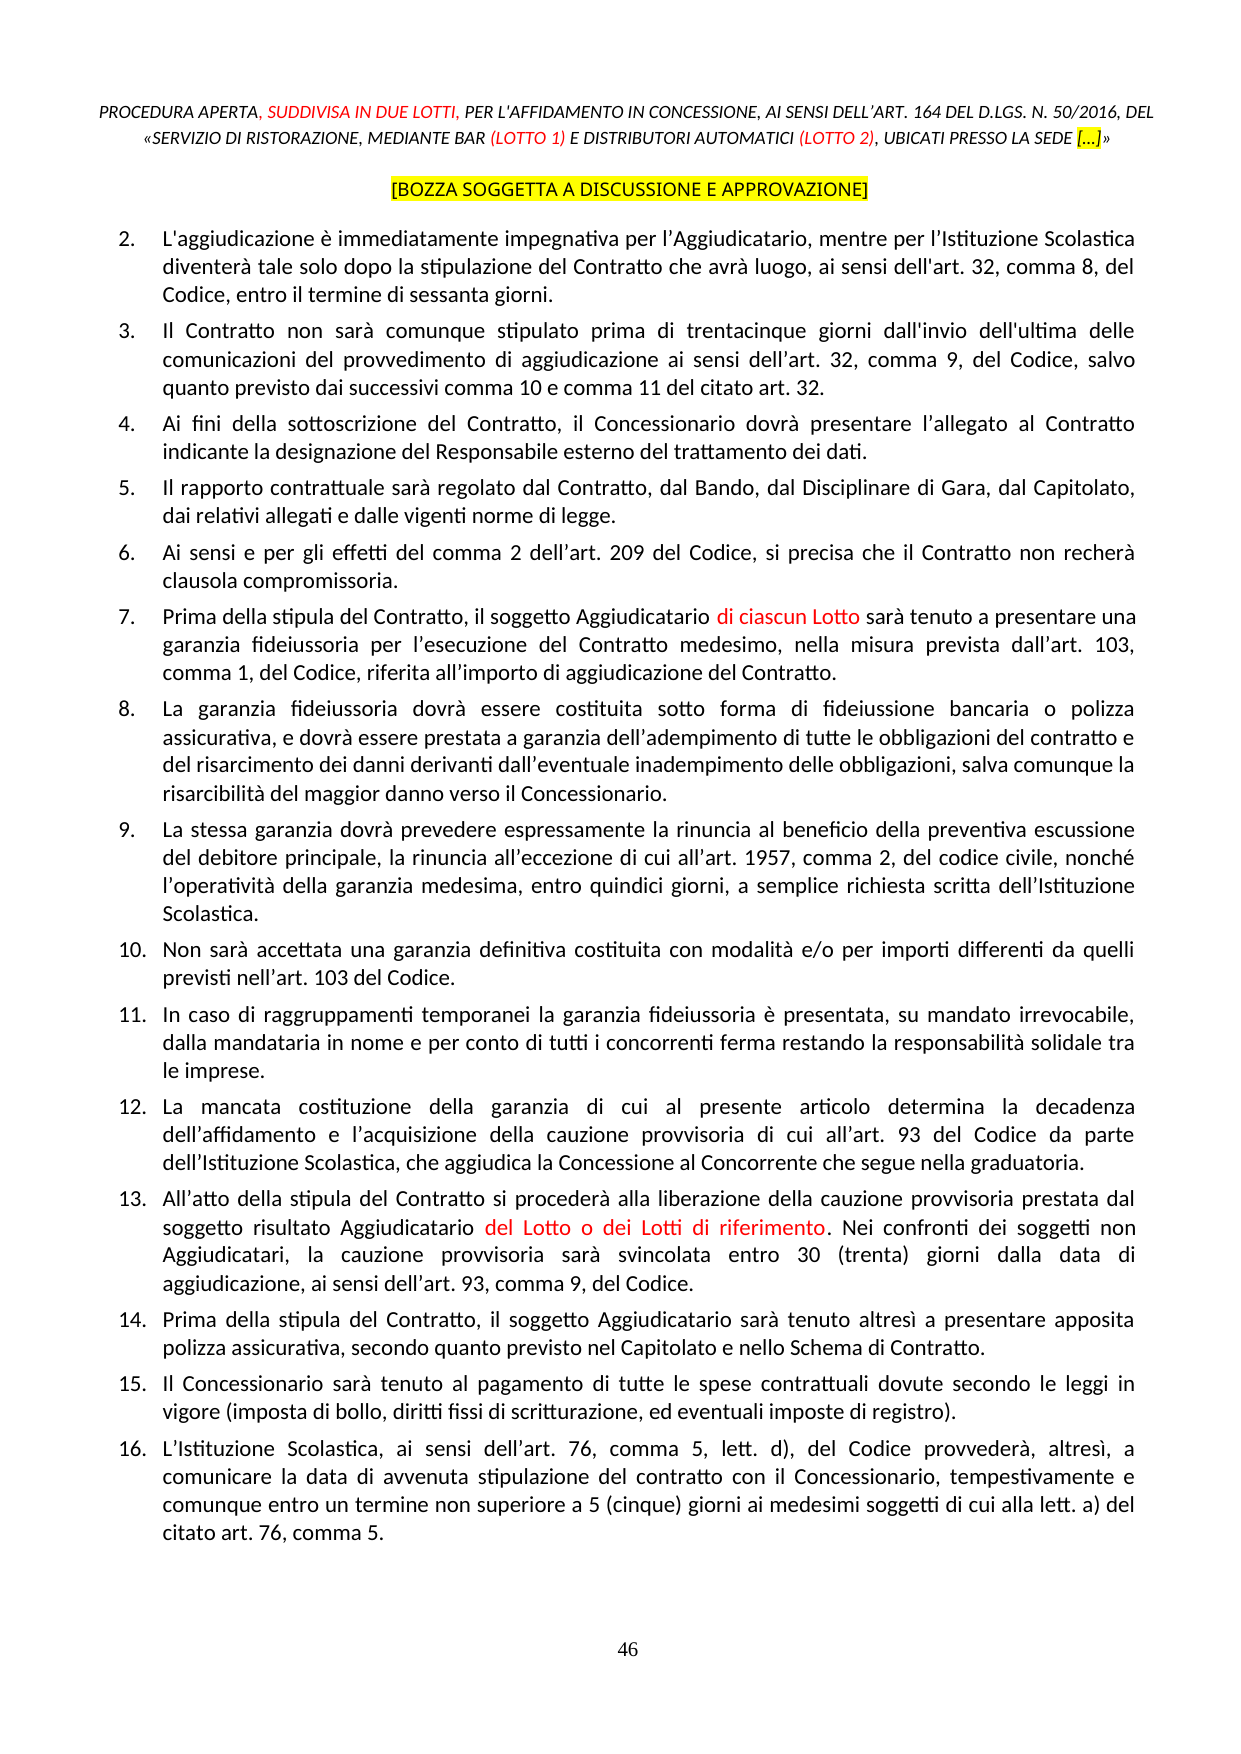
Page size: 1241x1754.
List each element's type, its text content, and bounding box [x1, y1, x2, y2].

list Il rapporto contrattuale sarà regolato dal Contratto, dal Bando, dal Disciplinare di Gara, dal Capitolato, dai relativi allegati e dalle vigenti norme di legge. [118, 473, 1137, 529]
list Ai fini della sottoscrizione del Contratto, il Concessionario dovrà presentare l’allegato al Contratto indicante la designazione del Responsabile esterno del trattamento dei dati. [118, 409, 1137, 465]
list In caso di raggruppamenti temporanei la garanzia fideiussoria è presentata, su mandato irrevocabile, dalla mandataria in nome e per conto di tutti i concorrenti ferma restando la responsabilità solidale tra le imprese. [118, 1000, 1137, 1084]
list La mancata costituzione della garanzia di cui al presente articolo determina la decadenza dell’affidamento e l’acquisizione della cauzione provvisoria di cui all’art. 93 del Codice da parte dell’Istituzione Scolastica, che aggiudica la Concessione al Concorrente che segue nella graduatoria. [118, 1092, 1137, 1176]
list Prima della stipula del Contratto, il soggetto Aggiudicatario di ciascun Lotto sarà tenuto a presentare una garanzia fideiussoria per l’esecuzione del Contratto medesimo, nella misura prevista dall’art. 103, comma 1, del Codice, riferita all’importo di aggiudicazione del Contratto. [118, 602, 1137, 686]
list Il Concessionario sarà tenuto al pagamento di tutte le spese contrattuali dovute secondo le leggi in vigore (imposta di bollo, diritti fissi di scritturazione, ed eventuali imposte di registro). [118, 1369, 1137, 1425]
list All’atto della stipula del Contratto si procederà alla liberazione della cauzione provvisoria prestata dal soggetto risultato Aggiudicatario del Lotto o dei Lotti di riferimento. Nei confronti dei soggetti non Aggiudicatari, la cauzione provvisoria sarà svincolata entro 30 (trenta) giorni dalla data di aggiudicazione, ai sensi dell’art. 93, comma 9, del Codice. [118, 1184, 1137, 1297]
list La stessa garanzia dovrà prevedere espressamente la rinuncia al beneficio della preventiva escussione del debitore principale, la rinuncia all’eccezione di cui all’art. 1957, comma 2, del codice civile, nonché l’operatività della garanzia medesima, entro quindici giorni, a semplice richiesta scritta dell’Istituzione Scolastica. [118, 815, 1137, 927]
list Prima della stipula del Contratto, il soggetto Aggiudicatario sarà tenuto altresì a presentare apposita polizza assicurativa, secondo quanto previsto nel Capitolato e nello Schema di Contratto. [118, 1305, 1137, 1361]
list La garanzia fideiussoria dovrà essere costituita sotto forma di fideiussione bancaria o polizza assicurativa, e dovrà essere prestata a garanzia dell’adempimento di tutte le obbligazioni del contratto e del risarcimento dei danni derivanti dall’eventuale inadempimento delle obbligazioni, salva comunque la risarcibilità del maggior danno verso il Concessionario. [118, 694, 1137, 807]
list Il Contratto non sarà comunque stipulato prima di trentacinque giorni dall'invio dell'ultima delle comunicazioni del provvedimento di aggiudicazione ai sensi dell’art. 32, comma 9, del Codice, salvo quanto previsto dai successivi comma 10 e comma 11 del citato art. 32. [118, 317, 1137, 401]
list Ai sensi e per gli effetti del comma 2 dell’art. 209 del Codice, si precisa che il Contratto non recherà clausola compromissoria. [118, 538, 1137, 594]
list L'aggiudicazione è immediatamente impegnativa per l’Aggiudicatario, mentre per l’Istituzione Scolastica diventerà tale solo dopo la stipulazione del Contratto che avrà luogo, ai sensi dell'art. 32, comma 8, del Codice, entro il termine di sessanta giorni. [118, 224, 1137, 308]
list L’Istituzione Scolastica, ai sensi dell’art. 76, comma 5, lett. d), del Codice provvederà, altresì, a comunicare la data di avvenuta stipulazione del contratto con il Concessionario, tempestivamente e comunque entro un termine non superiore a 5 (cinque) giorni ai medesimi soggetti di cui alla lett. a) del citato art. 76, comma 5. [118, 1434, 1137, 1546]
list Non sarà accettata una garanzia definitiva costituita con modalità e/o per importi differenti da quelli previsti nell’art. 103 del Codice. [118, 935, 1137, 991]
